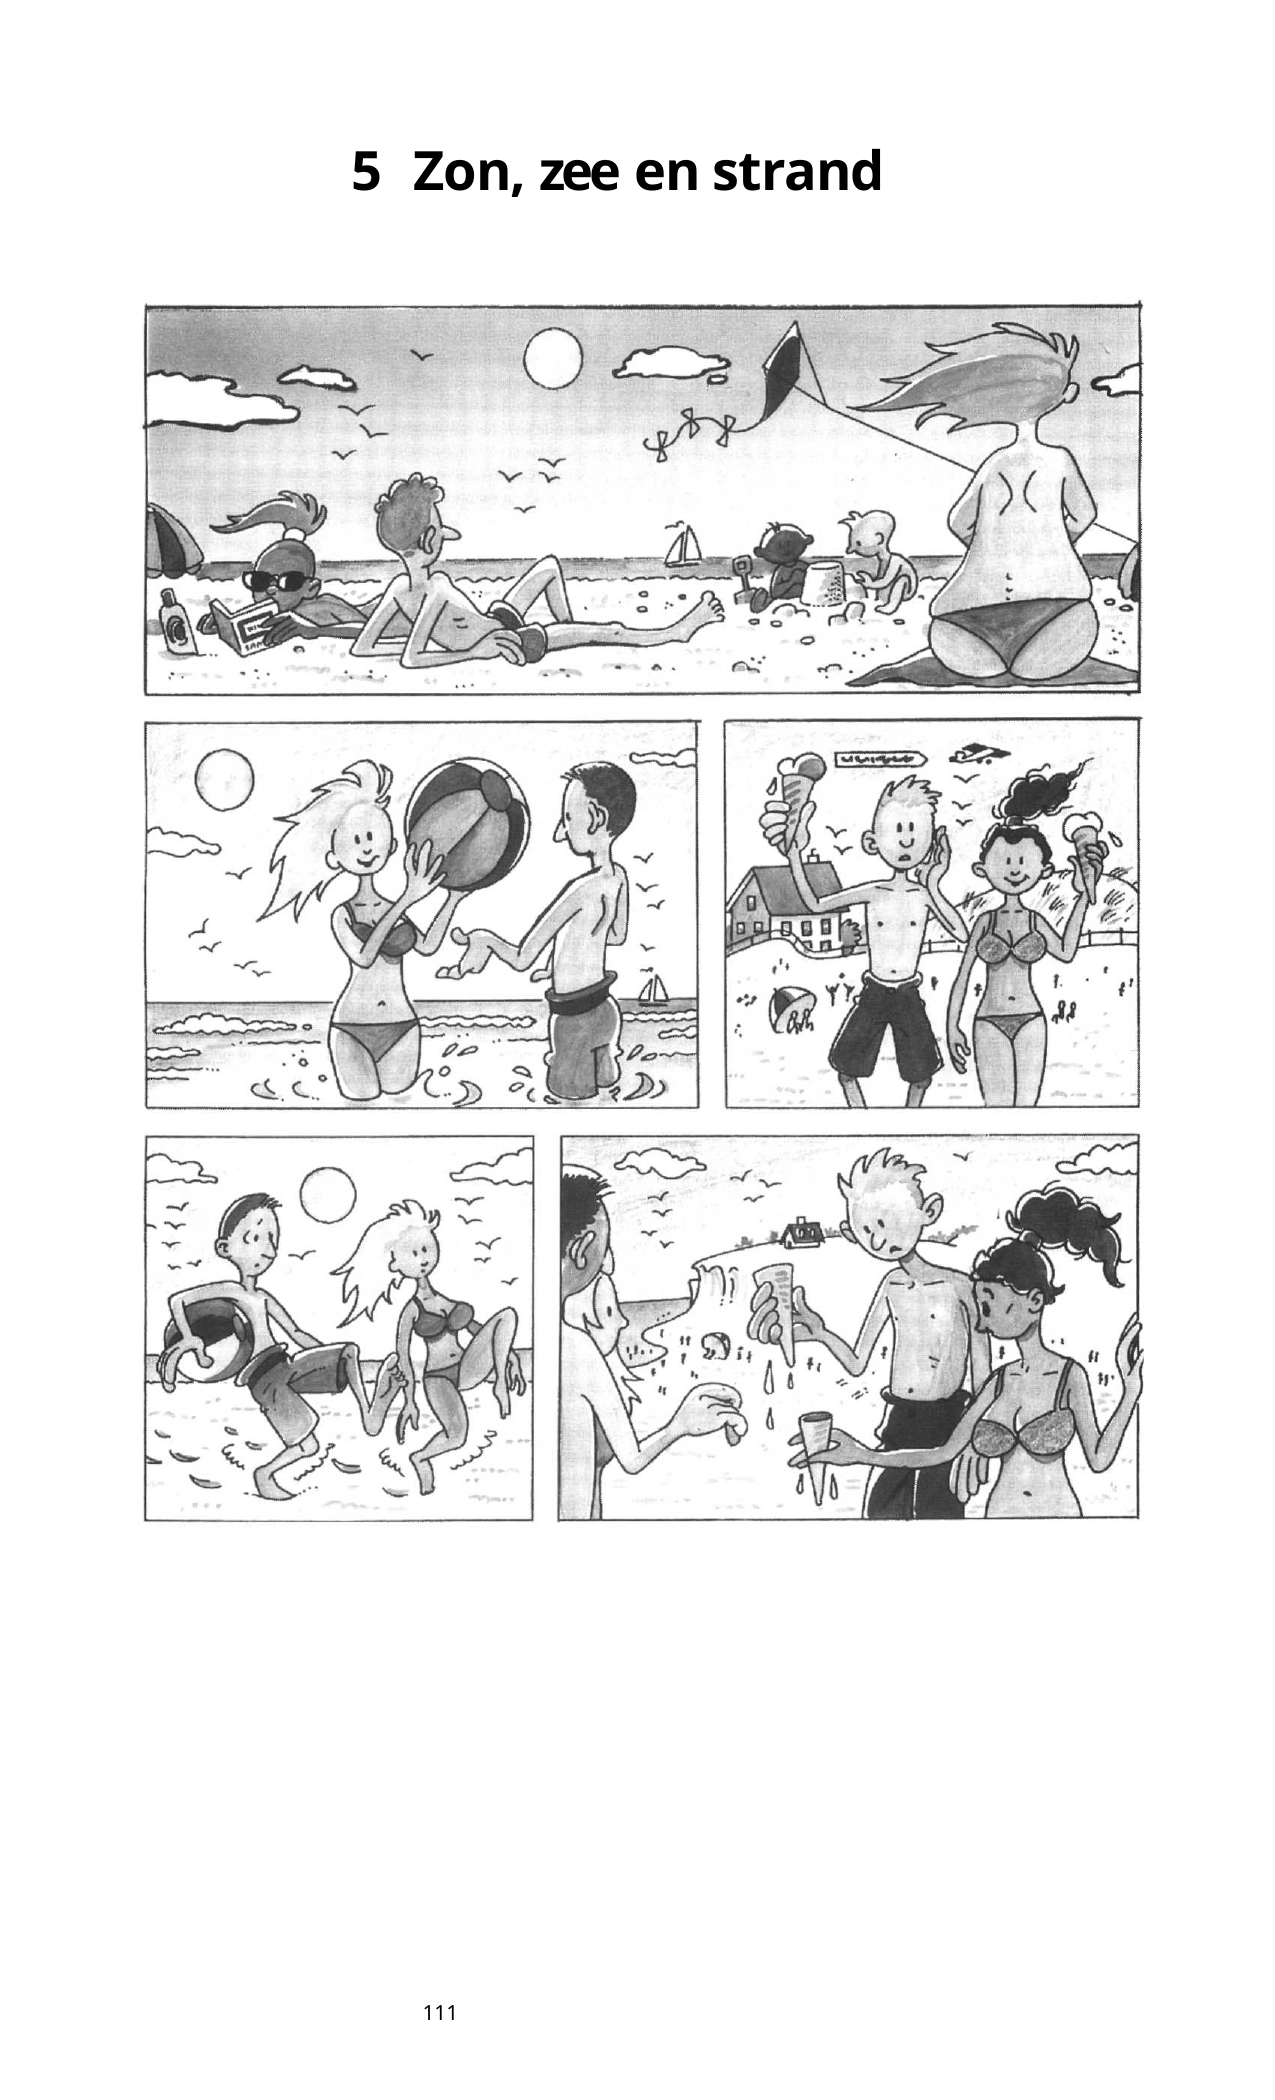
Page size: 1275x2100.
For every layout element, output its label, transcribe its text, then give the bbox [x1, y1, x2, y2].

text 5 Zon, zee en strand [351, 136, 1145, 199]
picture [137, 291, 1144, 1529]
